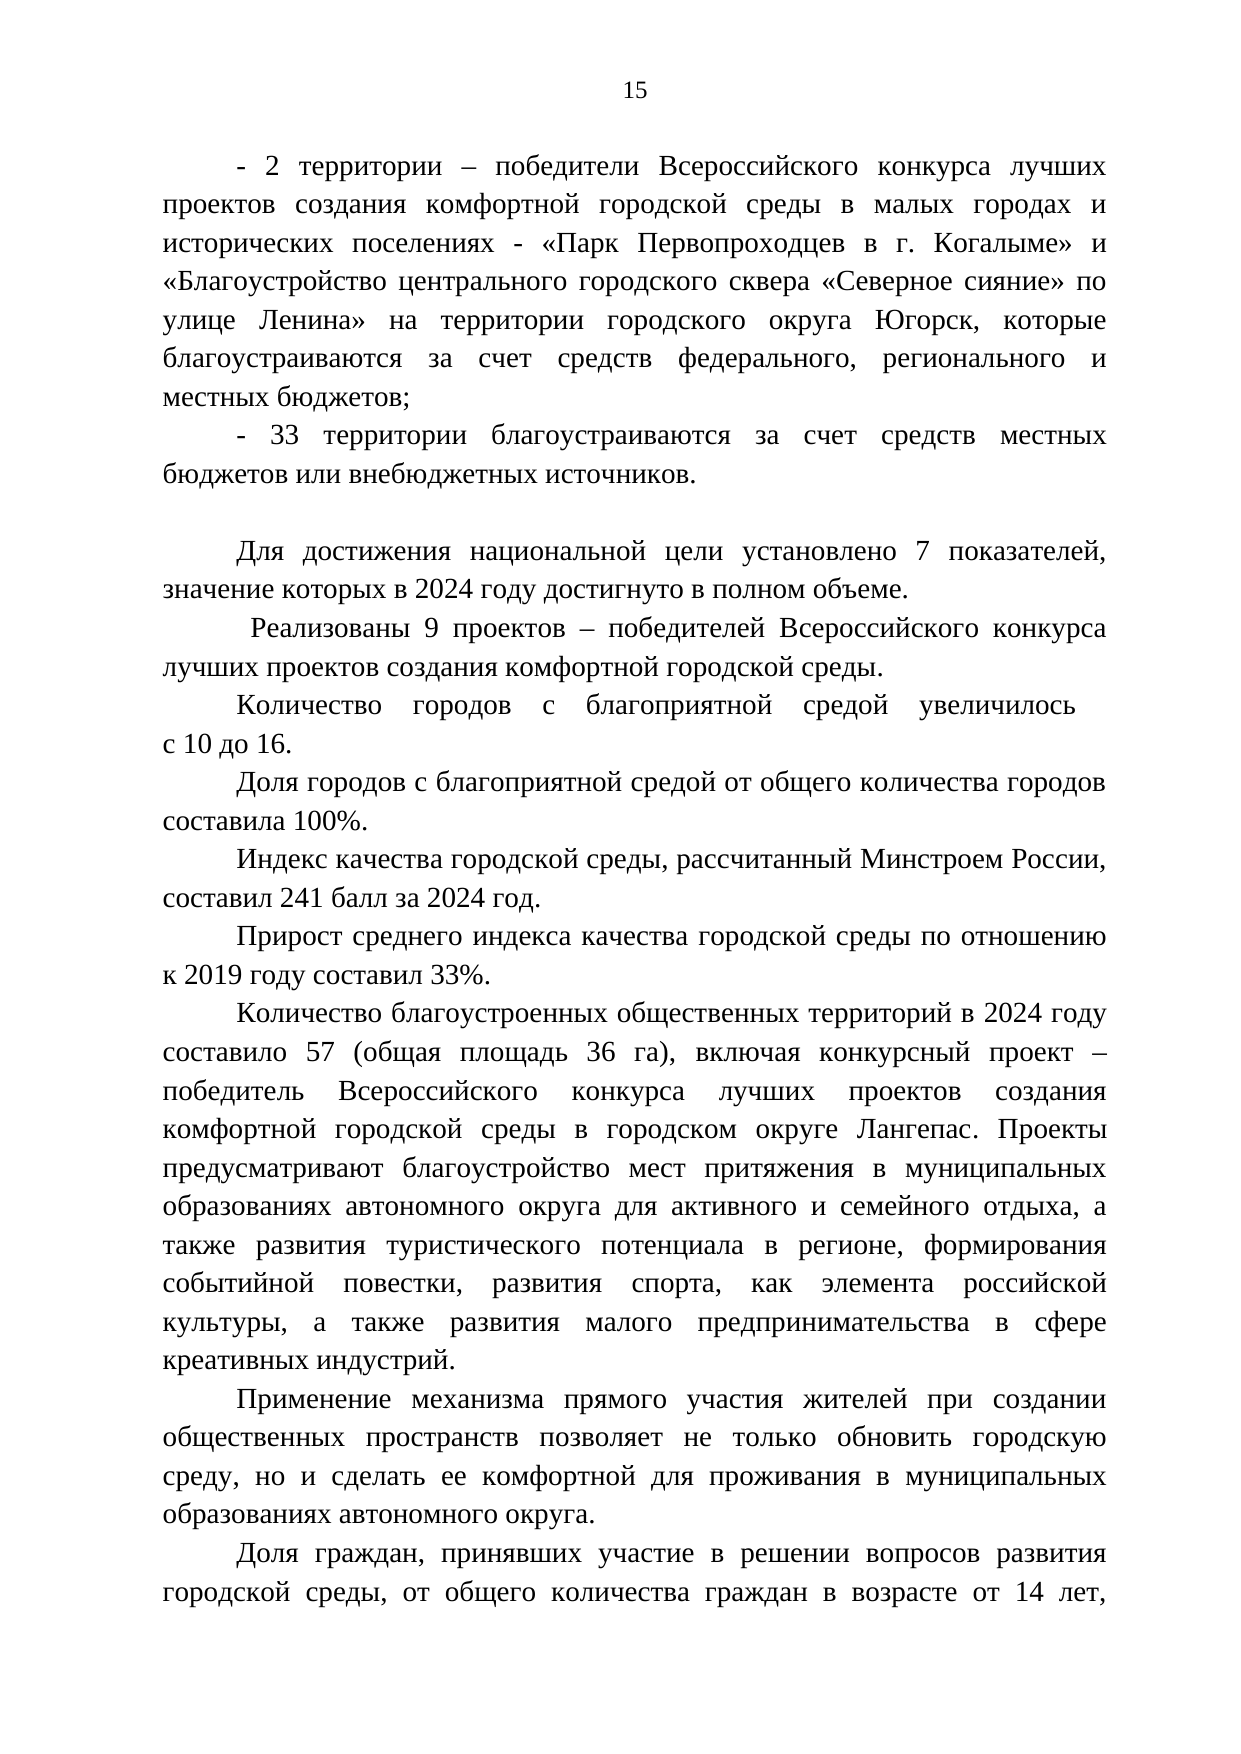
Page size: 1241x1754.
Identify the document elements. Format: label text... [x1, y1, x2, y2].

text Прирост среднего индекса качества городской среды по отношению к 2019 году составил 33%. [162, 918, 1107, 991]
text - 33 территории благоустраиваются за счет средств местных бюджетов или внебюджетных источников. [162, 417, 1107, 489]
text Применение механизма прямого участия жителей при создании общественных пространств позволяет не только обновить городскую среду, но и сделать ее комфортной для проживания в муниципальных образованиях автономного округа. [162, 1381, 1107, 1530]
text Доля городов с благоприятной средой от общего количества городов составила 100%. [162, 764, 1107, 836]
text Количество благоустроенных общественных территорий в 2024 году составило 57 (общая площадь 36 га), включая конкурсный проект – победитель Всероссийского конкурса лучших проектов создания комфортной городской среды в городском округе Лангепас. Проекты предусматривают благоустройство мест притяжения в муниципальных образованиях автономного округа для активного и семейного отдыха, а также развития туристического потенциала в регионе, формирования событийной повестки, развития спорта, как элемента российской культуры, а также развития малого предпринимательства в сфере креативных индустрий. [162, 996, 1107, 1376]
text - 2 территории – победители Всероссийского конкурса лучших проектов создания комфортной городской среды в малых городах и исторических поселениях - «Парк Первопроходцев в г. Когалыме» и «Благоустройство центрального городского сквера «Северное сияние» по улице Ленина» на территории городского округа Югорск, которые благоустраиваются за счет средств федерального, регионального и местных бюджетов; [162, 148, 1107, 412]
text Количество городов с благоприятной средой увеличилось с 10 до 16. [162, 687, 1107, 759]
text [162, 1535, 1107, 1607]
text Для достижения национальной цели установлено 7 показателей, значение которых в 2024 году достигнуто в полном объеме. [162, 533, 1107, 605]
text Реализованы 9 проектов – победителей Всероссийского конкурса лучших проектов создания комфортной городской среды. [162, 610, 1107, 682]
text Индекс качества городской среды, рассчитанный Минстроем России, составил 241 балл за 2024 год. [162, 841, 1107, 913]
